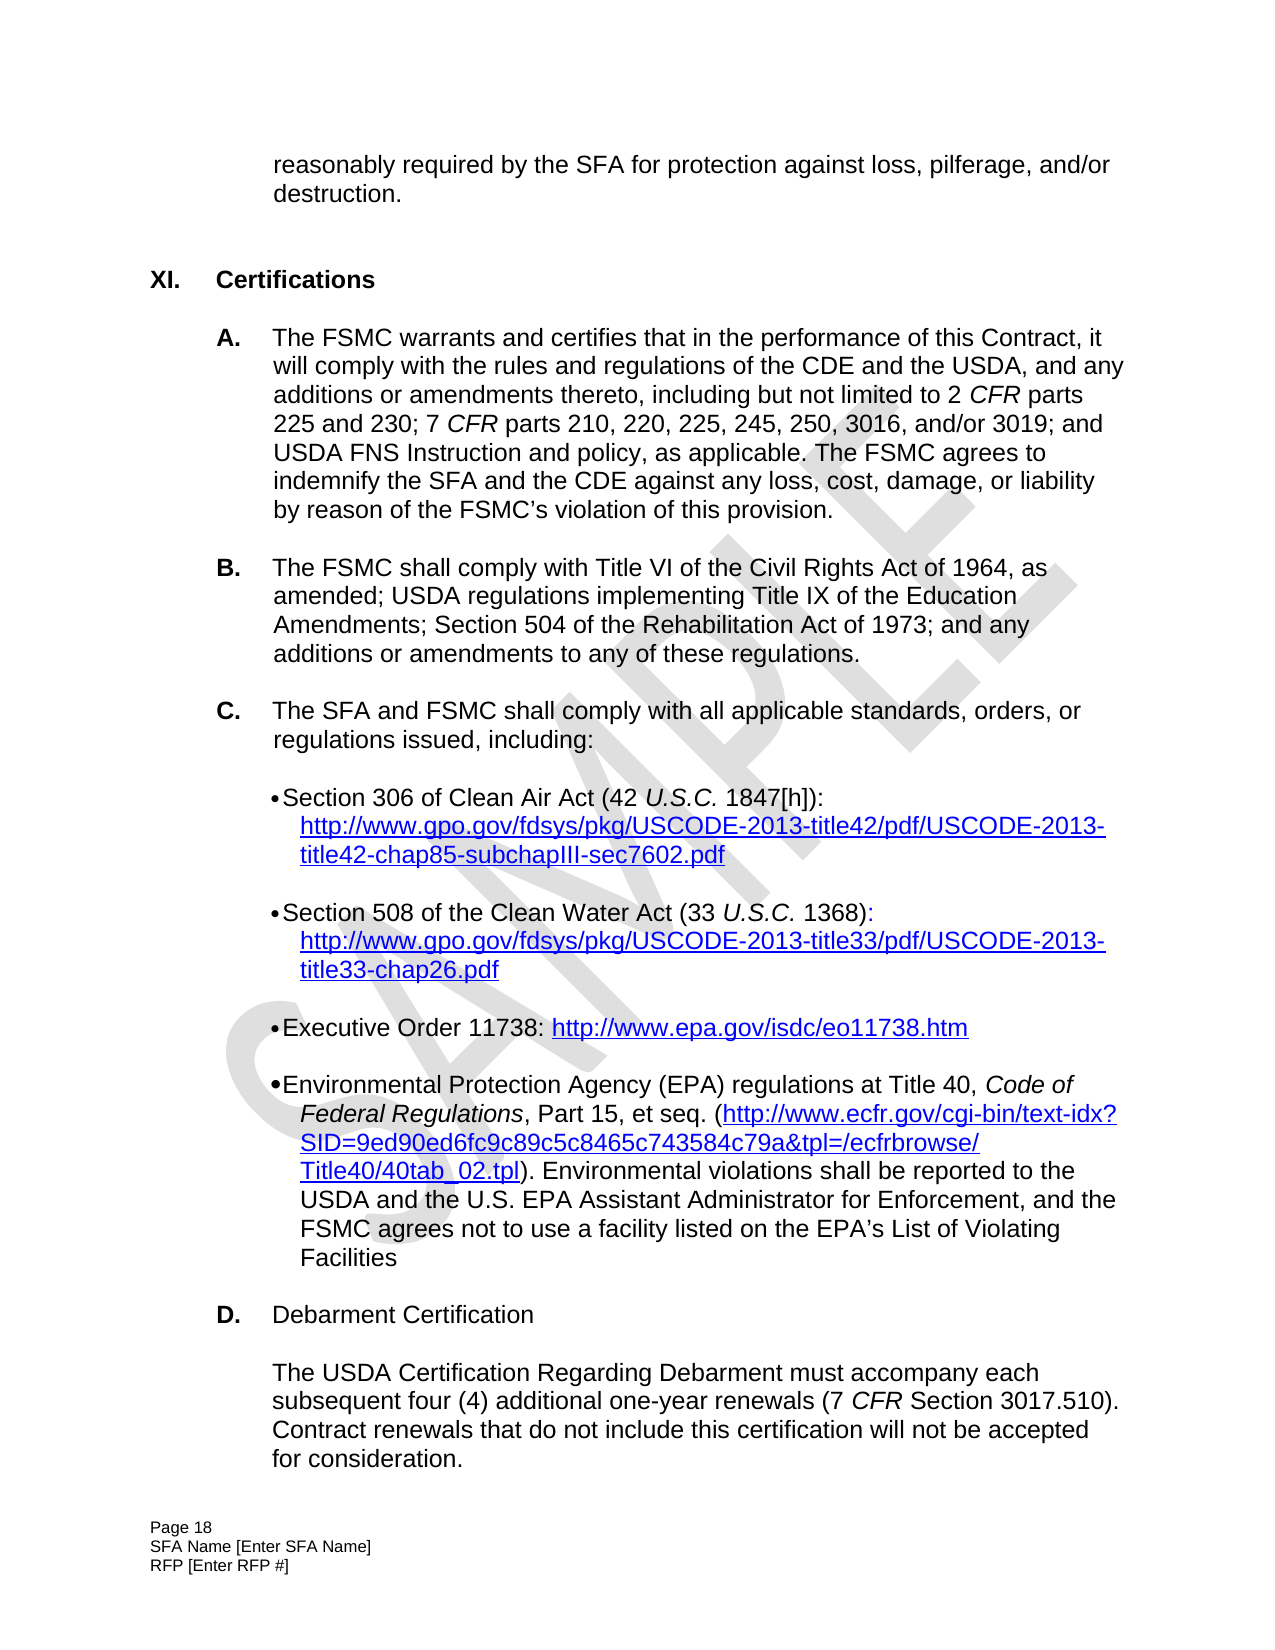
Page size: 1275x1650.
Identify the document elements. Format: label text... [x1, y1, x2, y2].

list The SFA and FSMC shall comply with all applicable standards, orders, or regulations issued, including: [216, 696, 1125, 754]
list Section 508 of the Clean Water Act (33 U.S.C. 1368): http://www.gpo.gov/fdsys/pkg/USCODE-2013-title33/pdf/USCODE-2013-title33-chap26.pdf [271, 897, 1125, 984]
subtitle Certifications [150, 265, 1125, 294]
list The FSMC warrants and certifies that in the performance of this Contract, it will comply with the rules and regulations of the CDE and the USDA, and any additions or amendments thereto, including but not limited to 2 CFR parts 225 and 230; 7 CFR parts 210, 220, 225, 245, 250, 3016, and/or 3019; and USDA FNS Instruction and policy, as applicable. The FSMC agrees to indemnify the SFA and the CDE against any loss, cost, damage, or liability by reason of the FSMC’s violation of this provision. [216, 322, 1125, 524]
list The FSMC shall comply with Title VI of the Civil Rights Act of 1964, as amended; USDA regulations implementing Title IX of the Education Amendments; Section 504 of the Rehabilitation Act of 1973; and any additions or amendments to any of these regulations. [216, 552, 1125, 667]
list Section 306 of Clean Air Act (42 U.S.C. 1847[h]): http://www.gpo.gov/fdsys/pkg/USCODE-2013-title42/pdf/USCODE-2013-title42-chap85-subchapIII-sec7602.pdf [271, 782, 1125, 869]
list Debarment Certification [216, 1300, 1125, 1329]
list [216, 150, 1125, 207]
list Executive Order 11738: http://www.epa.gov/isdc/eo11738.htm [271, 1012, 1125, 1041]
text The USDA Certification Regarding Debarment must accompany each subsequent four (4) additional one-year renewals (7 CFR Section 3017.510). Contract renewals that do not include this certification will not be accepted for consideration. [272, 1358, 1125, 1473]
list Environmental Protection Agency (EPA) regulations at Title 40, Code of Federal Regulations, Part 15, et seq. (http://www.ecfr.gov/cgi-bin/text-idx?SID=9ed90ed6fc9c89c5c8465c743584c79a&tpl=/ecfrbrowse/Title40/40tab_02.tpl). Environmental violations shall be reported to the USDA and the U.S. EPA Assistant Administrator for Enforcement, and the FSMC agrees not to use a facility listed on the EPA’s List of Violating Facilities [271, 1070, 1125, 1271]
